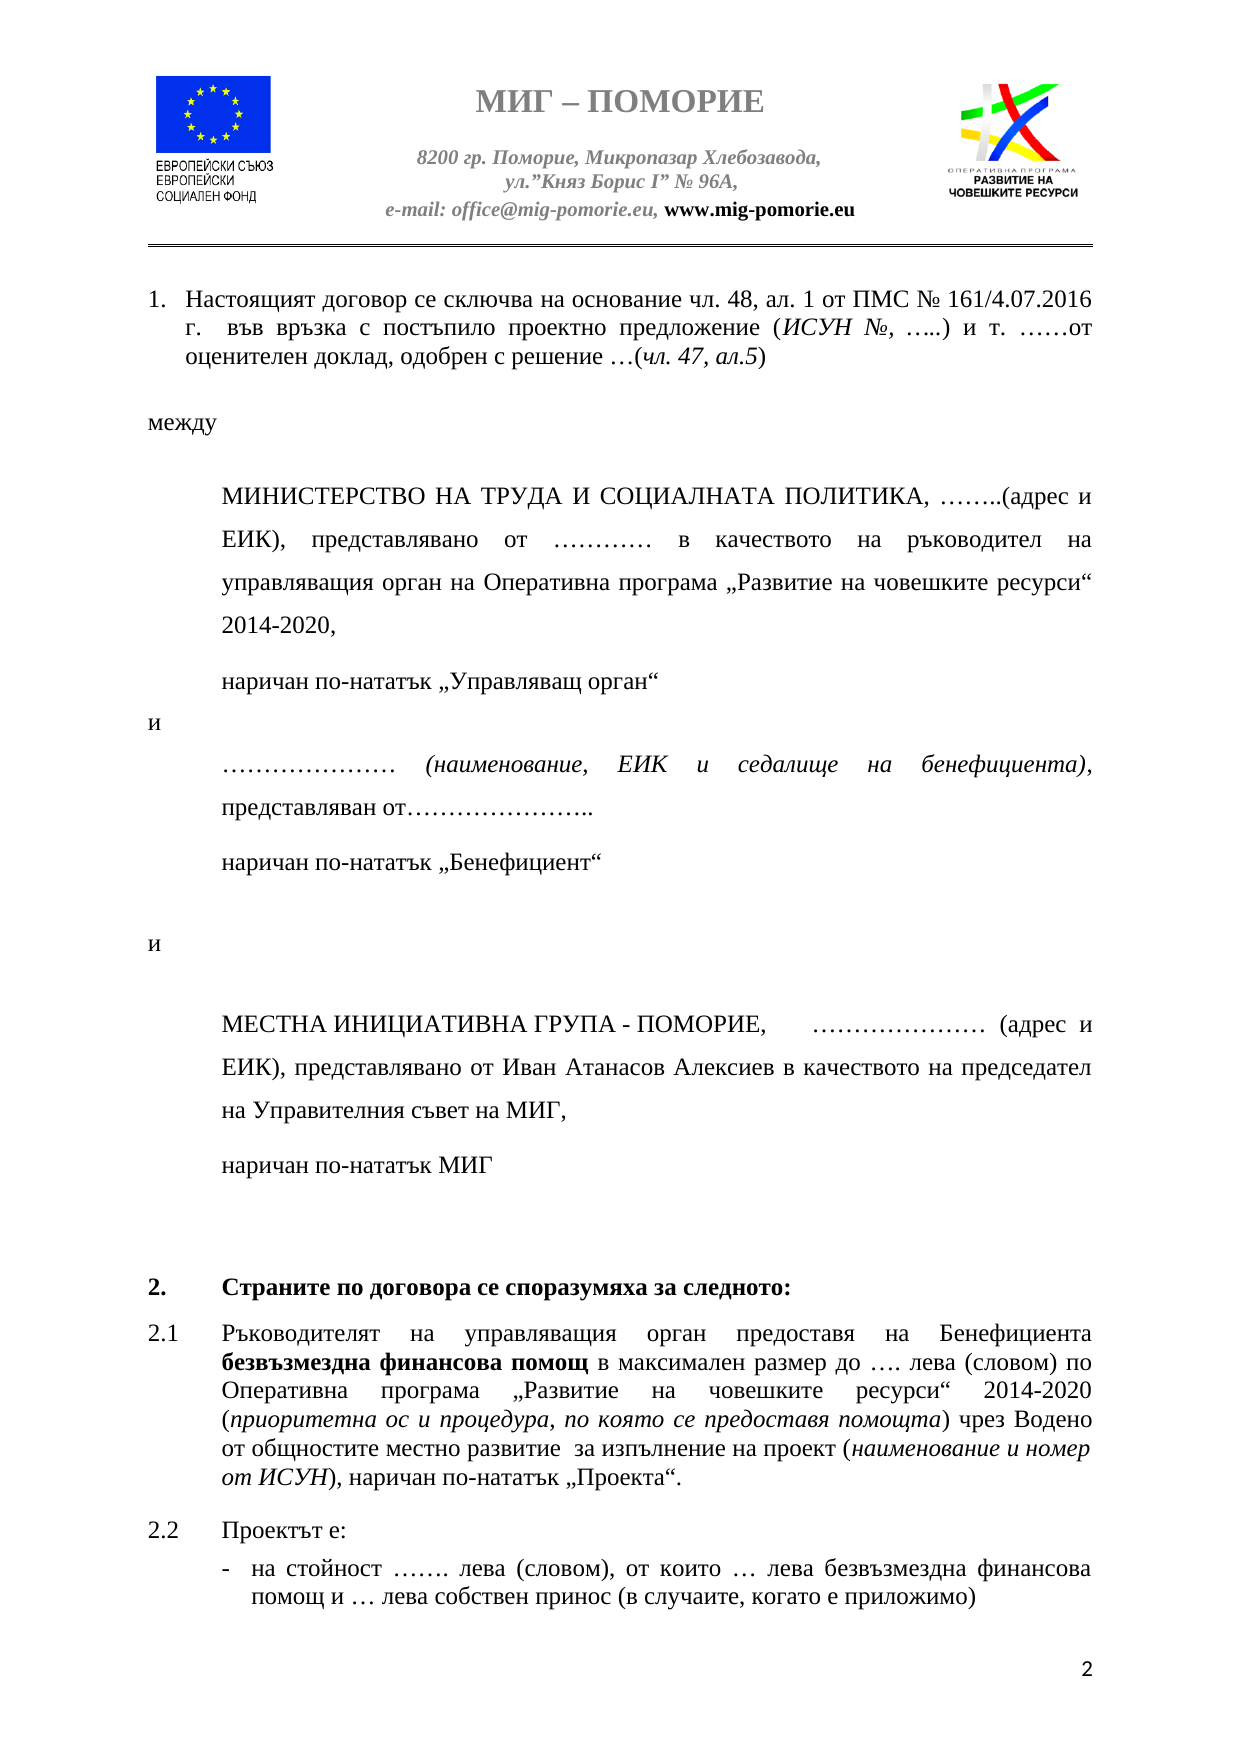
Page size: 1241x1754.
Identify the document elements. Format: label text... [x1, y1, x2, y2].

list и [148, 707, 1093, 736]
list МИНИСТЕРСТВО НА ТРУДА И СОЦИАЛНАТА ПОЛИТИКА, ……..(адрес и ЕИК), представлявано от ………… в качеството на ръководител на управляващия орган на Оперативна програма „Развитие на човешките ресурси“ 2014-2020, [221, 481, 1093, 639]
list МЕСТНА ИНИЦИАТИВНА ГРУПА - ПОМОРИЕ, ………………… (адрес и ЕИК), представлявано от Иван Атанасов Алексиев в качеството на председател на Управителния съвет на МИГ, [221, 1009, 1093, 1124]
list наричан по-нататък „Бенефициент“ [221, 847, 1093, 876]
list на стойност ……. лева (словом), от които … лева безвъзмездна финансова помощ и … лева собствен принос (в случаите, когато е приложимо) [221, 1553, 1093, 1610]
picture [147, 48, 312, 220]
text между [148, 407, 1093, 436]
list Ръководителят на управляващия орган предоставя на Бенефициента безвъзмездна финансова помощ в максимален размер до …. лева (словом) по Оперативна програма „Развитие на човешките ресурси“ 2014-2020 (приоритетна ос и процедура, по която се предоставя помощта) чрез Водено от общностите местно развитие за изпълнение на проект (наименование и номер от ИСУН), наричан по-нататък „Проекта“. [148, 1318, 1093, 1491]
text 2.2 Проектът е: [148, 1516, 1093, 1544]
picture [926, 67, 1093, 210]
list наричан по-нататък МИГ [221, 1151, 1093, 1179]
list Страните по договора се споразумяха за следното: [148, 1272, 1093, 1301]
text и [148, 928, 1093, 957]
list наричан по-нататък „Управляващ орган“ [221, 666, 1093, 695]
list ………………… (наименование, ЕИК и седалище на бенефициента), представляван от………………….. [221, 749, 1093, 821]
list Настоящият договор се сключва на основание чл. 48, ал. 1 от ПМС № 161/4.07.2016 г. във връзка с постъпило проектно предложение (ИСУН №, …..) и т. ……от оценителен доклад, одобрен с решение …(чл. 47, ал.5) [148, 284, 1093, 370]
